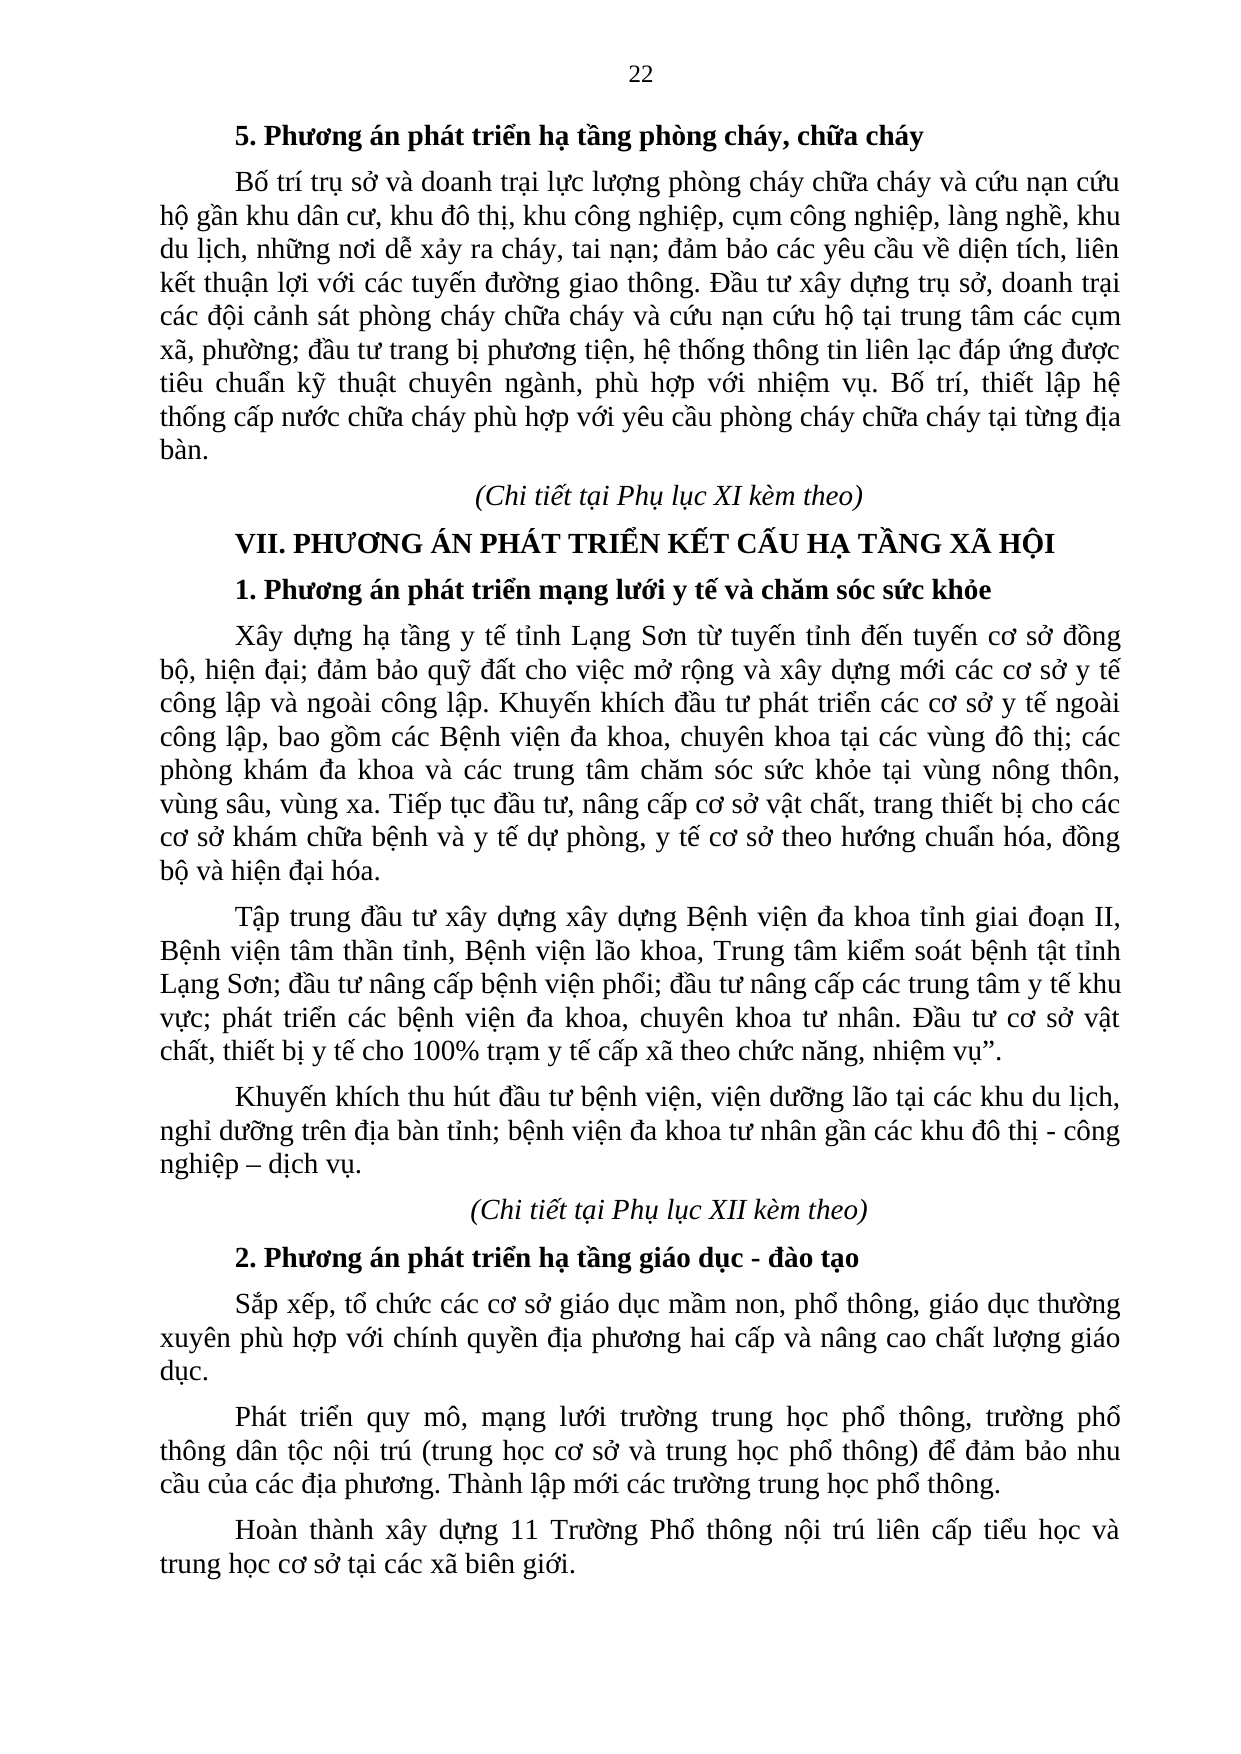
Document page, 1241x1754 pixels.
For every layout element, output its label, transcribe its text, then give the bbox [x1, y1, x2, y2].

text Sắp xếp, tổ chức các cơ sở giáo dục mầm non, phổ thông, giáo dục thường xuyên phù hợp với chính quyền địa phương hai cấp và nâng cao chất lượng giáo dục. [159, 1286, 1122, 1387]
subtitle 1. Phương án phát triển mạng lưới y tế và chăm sóc sức khỏe [159, 572, 1122, 606]
text Xây dựng hạ tầng y tế tỉnh Lạng Sơn từ tuyến tỉnh đến tuyến cơ sở đồng bộ, hiện đại; đảm bảo quỹ đất cho việc mở rộng và xây dựng mới các cơ sở y tế công lập và ngoài công lập. Khuyến khích đầu tư phát triển các cơ sở y tế ngoài công lập, bao gồm các Bệnh viện đa khoa, chuyên khoa tại các vùng đô thị; các phòng khám đa khoa và các trung tâm chăm sóc sức khỏe tại vùng nông thôn, vùng sâu, vùng xa. Tiếp tục đầu tư, nâng cấp cơ sở vật chất, trang thiết bị cho các cơ sở khám chữa bệnh và y tế dự phòng, y tế cơ sở theo hướng chuẩn hóa, đồng bộ và hiện đại hóa. [159, 618, 1122, 887]
text Tập trung đầu tư xây dựng xây dựng Bệnh viện đa khoa tỉnh giai đoạn II, Bệnh viện tâm thần tỉnh, Bệnh viện lão khoa, Trung tâm kiểm soát bệnh tật tỉnh Lạng Sơn; đầu tư nâng cấp bệnh viện phổi; đầu tư nâng cấp các trung tâm y tế khu vực; phát triển các bệnh viện đa khoa, chuyên khoa tư nhân. Đầu tư cơ sở vật chất, thiết bị y tế cho 100% trạm y tế cấp xã theo chức năng, nhiệm vụ”. [159, 899, 1122, 1067]
subtitle 5. Phương án phát triển hạ tầng phòng cháy, chữa cháy [159, 118, 1122, 152]
text (Chi tiết tại Phụ lục XI kèm theo) [159, 478, 1122, 512]
text Khuyến khích thu hút đầu tư bệnh viện, viện dưỡng lão tại các khu du lịch, nghỉ dưỡng trên địa bàn tỉnh; bệnh viện đa khoa tư nhân gần các khu đô thị - công nghiệp – dịch vụ. [159, 1079, 1122, 1180]
text (Chi tiết tại Phụ lục XII kèm theo) [159, 1192, 1122, 1226]
text Phát triển quy mô, mạng lưới trường trung học phổ thông, trường phổ thông dân tộc nội trú (trung học cơ sở và trung học phổ thông) để đảm bảo nhu cầu của các địa phương. Thành lập mới các trường trung học phổ thông. [159, 1399, 1122, 1500]
subtitle 2. Phương án phát triển hạ tầng giáo dục - đào tạo [159, 1240, 1122, 1274]
subtitle VII. PHƯƠNG ÁN PHÁT TRIỂN KẾT CẤU HẠ TẦNG XÃ HỘI [159, 526, 1122, 560]
text Hoàn thành xây dựng 11 Trường Phổ thông nội trú liên cấp tiểu học và trung học cơ sở tại các xã biên giới. [159, 1512, 1122, 1579]
text Bố trí trụ sở và doanh trại lực lượng phòng cháy chữa cháy và cứu nạn cứu hộ gần khu dân cư, khu đô thị, khu công nghiệp, cụm công nghiệp, làng nghề, khu du lịch, những nơi dễ xảy ra cháy, tai nạn; đảm bảo các yêu cầu về diện tích, liên kết thuận lợi với các tuyến đường giao thông. Đầu tư xây dựng trụ sở, doanh trại các đội cảnh sát phòng cháy chữa cháy và cứu nạn cứu hộ tại trung tâm các cụm xã, phường; đầu tư trang bị phương tiện, hệ thống thông tin liên lạc đáp ứng được tiêu chuẩn kỹ thuật chuyên ngành, phù hợp với nhiệm vụ. Bố trí, thiết lập hệ thống cấp nước chữa cháy phù hợp với yêu cầu phòng cháy chữa cháy tại từng địa bàn. [159, 164, 1122, 466]
